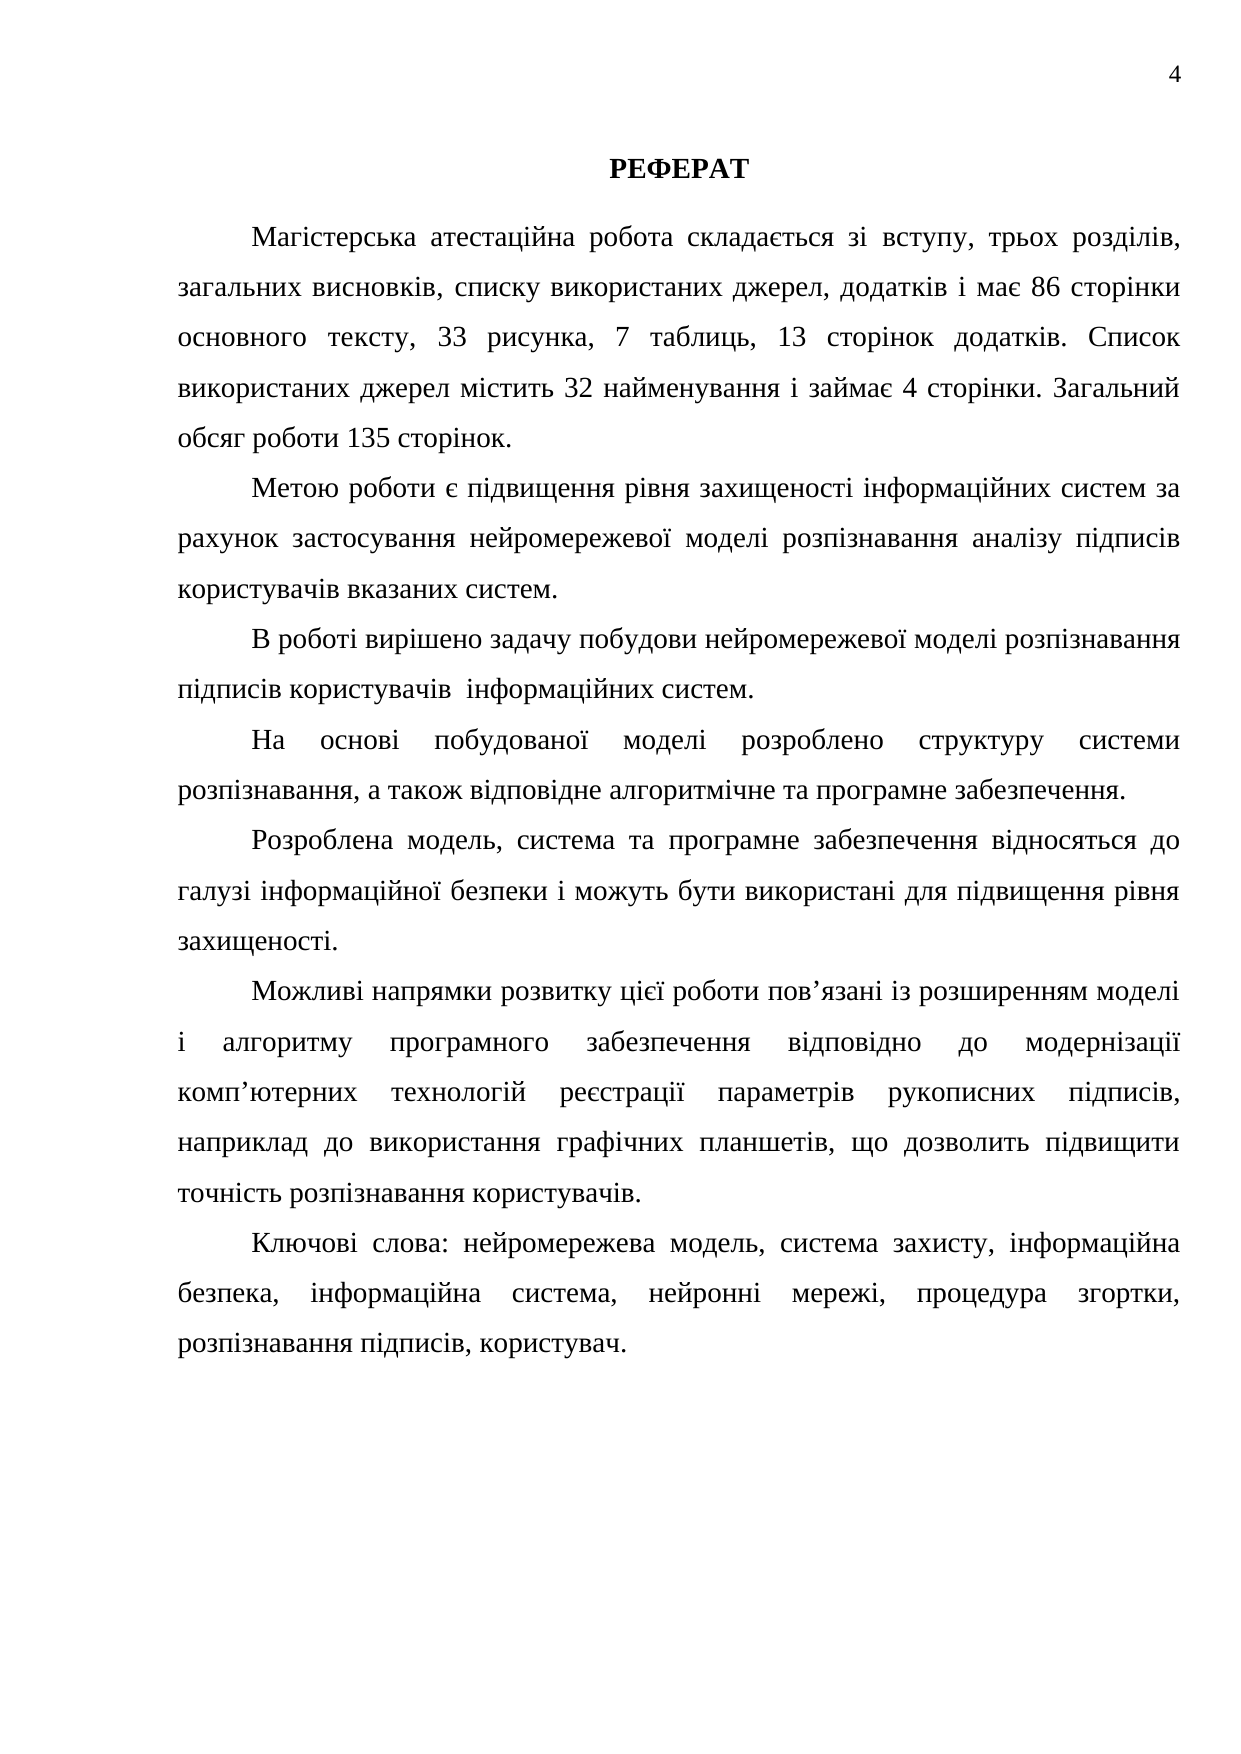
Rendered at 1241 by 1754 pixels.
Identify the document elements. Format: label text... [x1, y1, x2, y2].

text Розроблена модель, система та програмне забезпечення відносяться до галузі інформаційної безпеки і можуть бути використані для підвищення рівня захищеності. [177, 822, 1181, 957]
text РЕФЕРАТ [177, 152, 1181, 185]
text Метою роботи є підвищення рівня захищеності інформаційних систем за рахунок застосування нейромережевої моделі розпізнавання аналізу підписів користувачів вказаних систем. [177, 470, 1181, 604]
text В роботі вирішено задачу побудови нейромережевої моделі розпізнавання підписів користувачів інформаційних систем. [177, 621, 1181, 705]
text Магістерська атестаційна робота складається зі вступу, трьох розділів, загальних висновків, списку використаних джерел, додатків і має 86 сторінки основного тексту, 33 рисунка, 7 таблиць, 13 сторінок додатків. Список використаних джерел містить 32 найменування і займає 4 сторінки. Загальний обсяг роботи 135 сторінок. [177, 219, 1181, 453]
text На основі побудованої моделі розроблено структуру системи розпізнавання, а також відповідне алгоритмічне та програмне забезпечення. [177, 722, 1181, 806]
text Ключові слова: нейромережева модель, система захисту, інформаційна безпека, інформаційна система, нейронні мережі, процедура згортки, розпізнавання підписів, користувач. [177, 1225, 1181, 1359]
text Можливі напрямки розвитку цієї роботи пов’язані із розширенням моделі і алгоритму програмного забезпечення відповідно до модернізації комп’ютерних технологій реєстрації параметрів рукописних підписів, наприклад до використання графічних планшетів, що дозволить підвищити точність розпізнавання користувачів. [177, 973, 1181, 1208]
